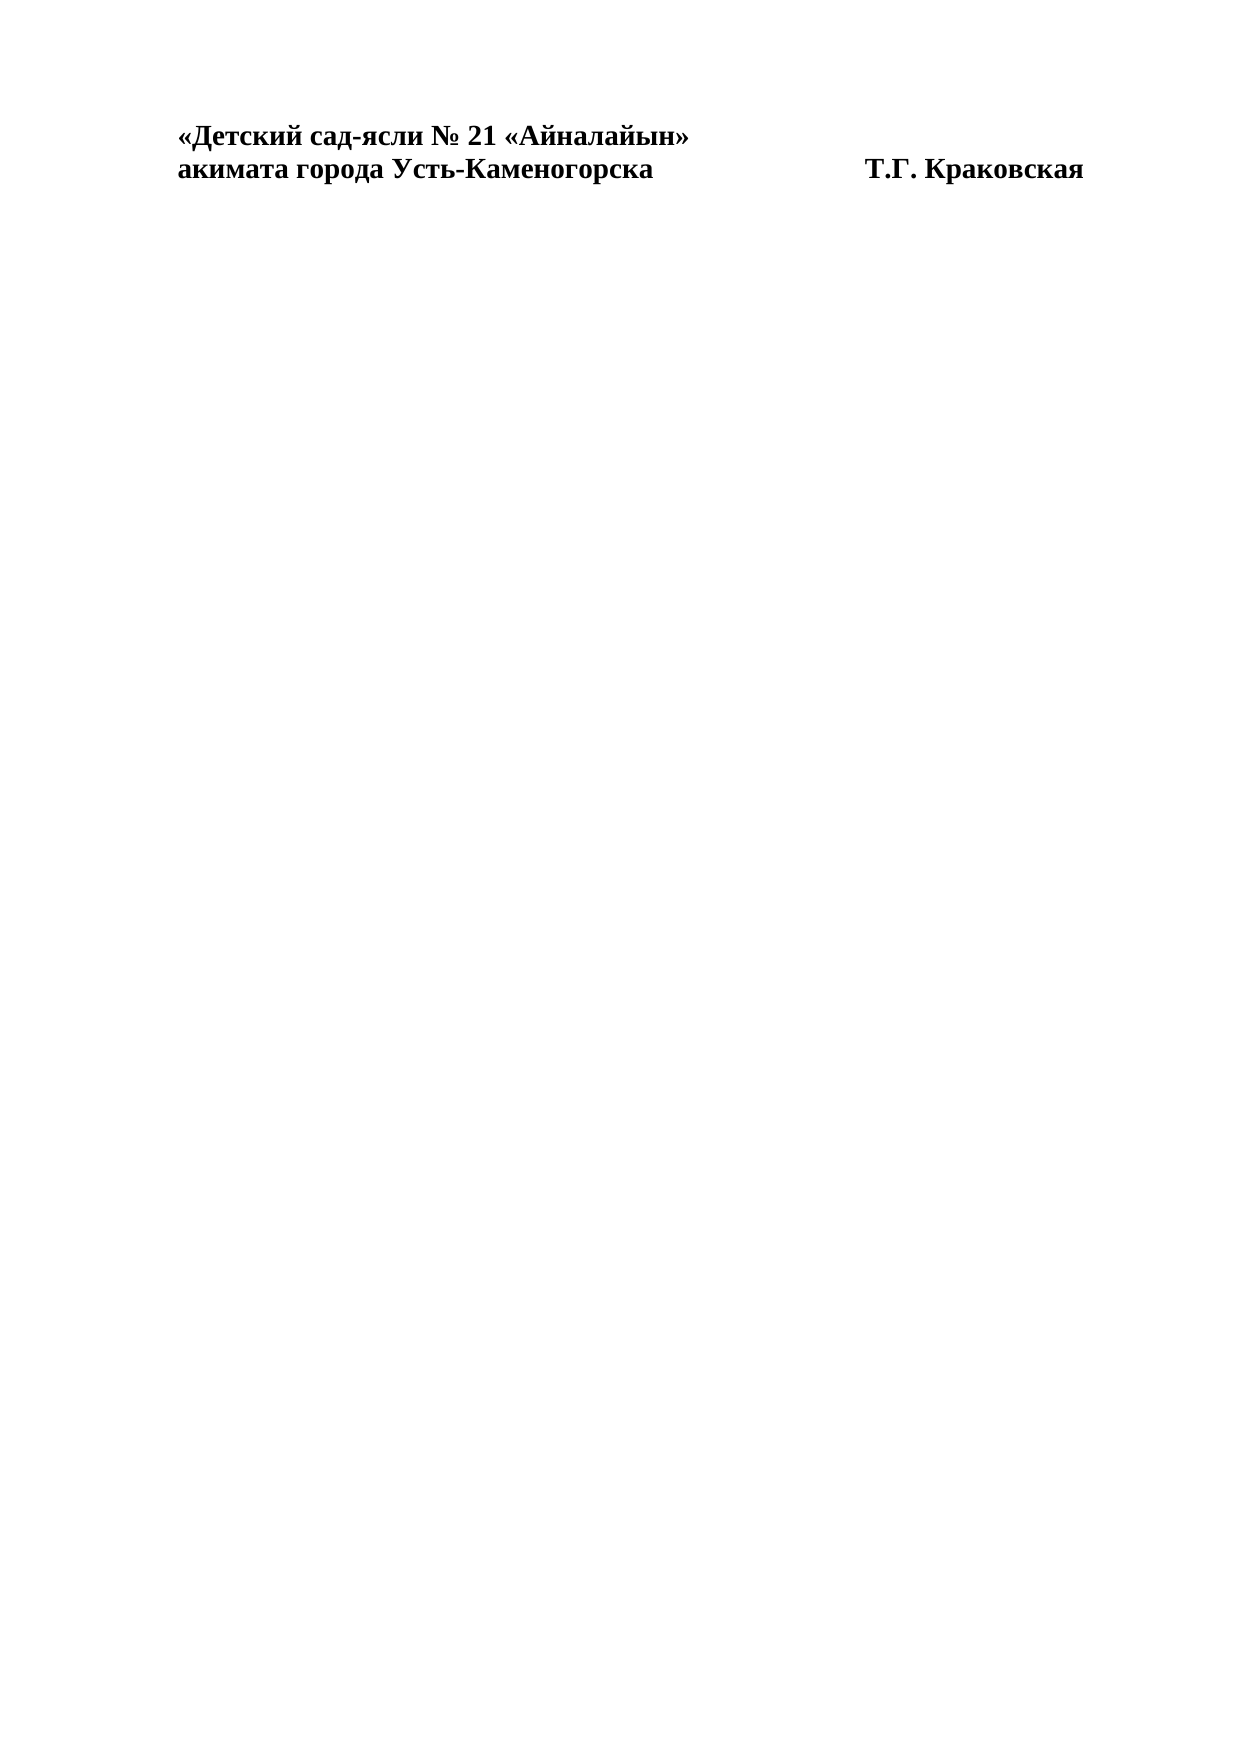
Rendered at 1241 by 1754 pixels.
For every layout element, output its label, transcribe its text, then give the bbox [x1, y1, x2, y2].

text акимата города Усть-Каменогорска Т.Г. Краковская [177, 152, 1152, 185]
text «Детский сад-ясли № 21 «Айналайын» [177, 118, 1152, 152]
